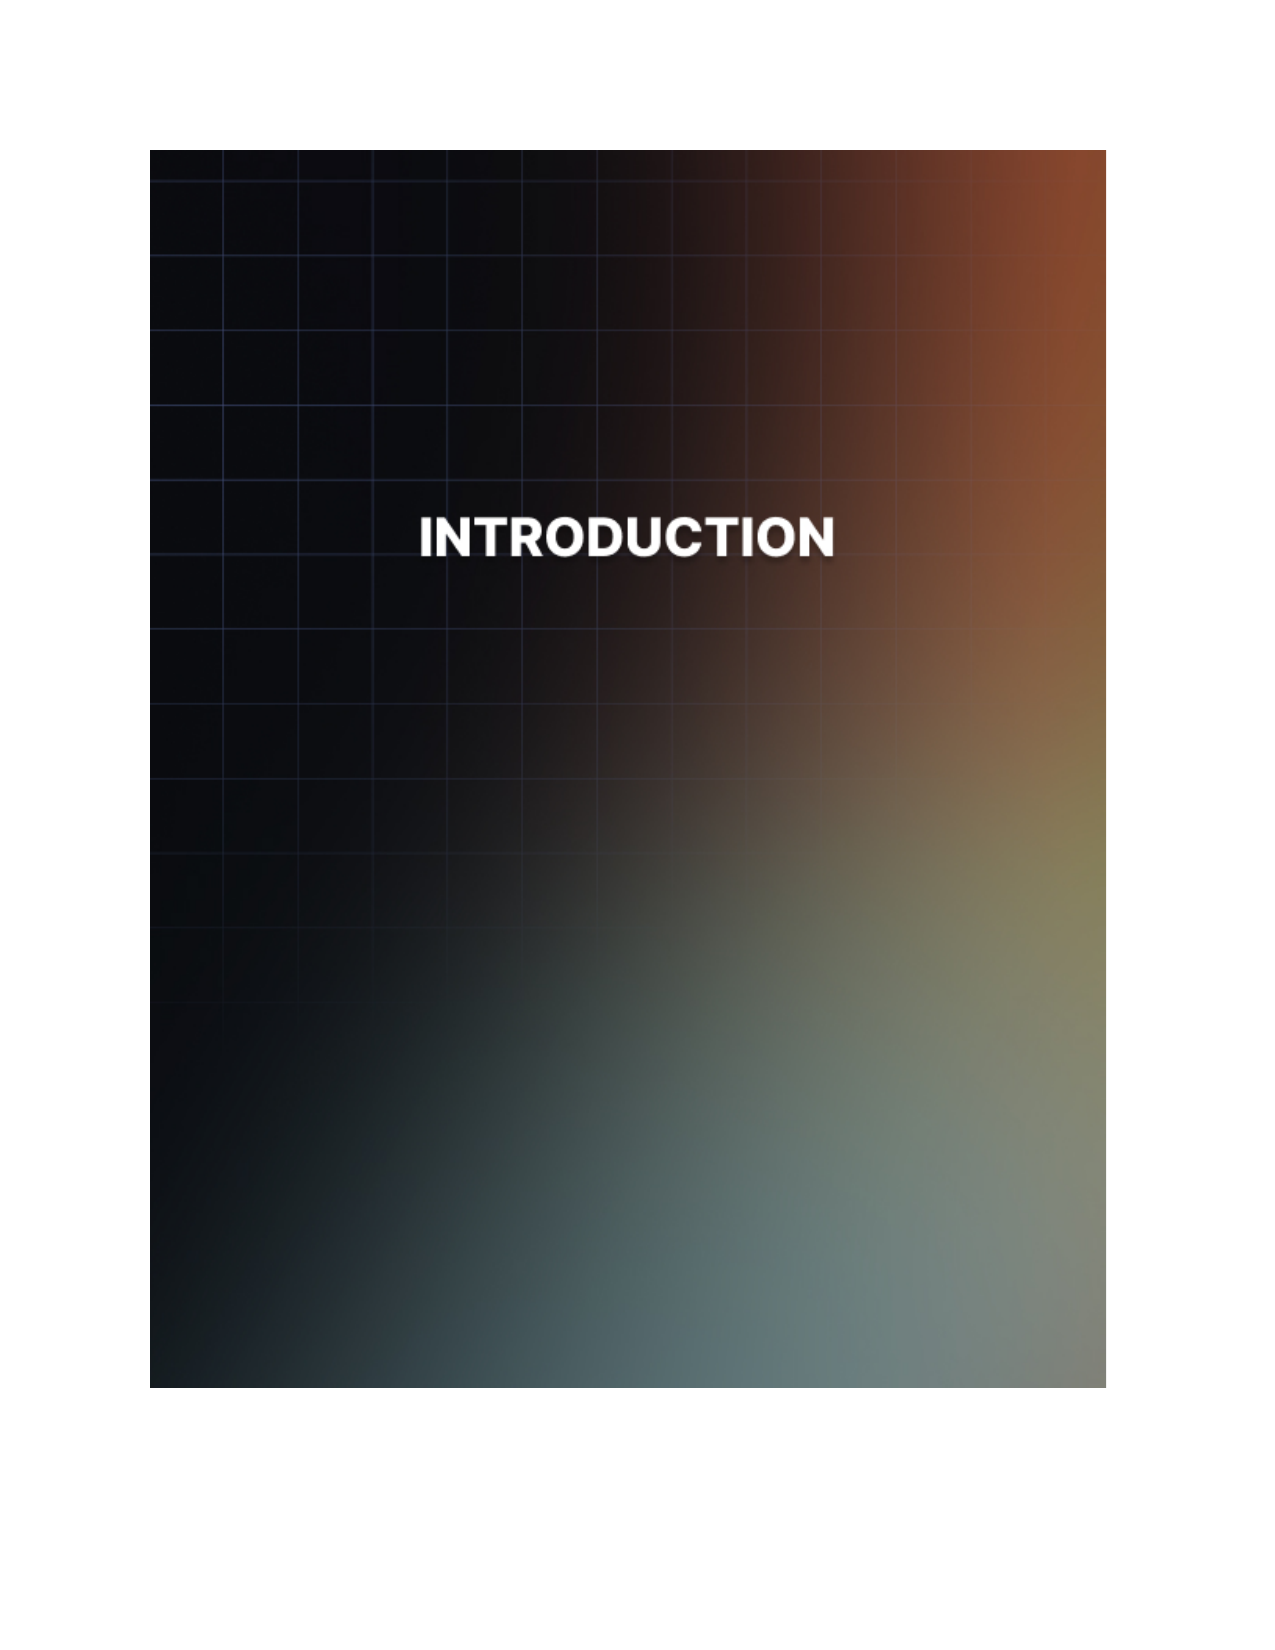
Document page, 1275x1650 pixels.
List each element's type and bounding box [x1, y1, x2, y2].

picture [150, 150, 1107, 1388]
